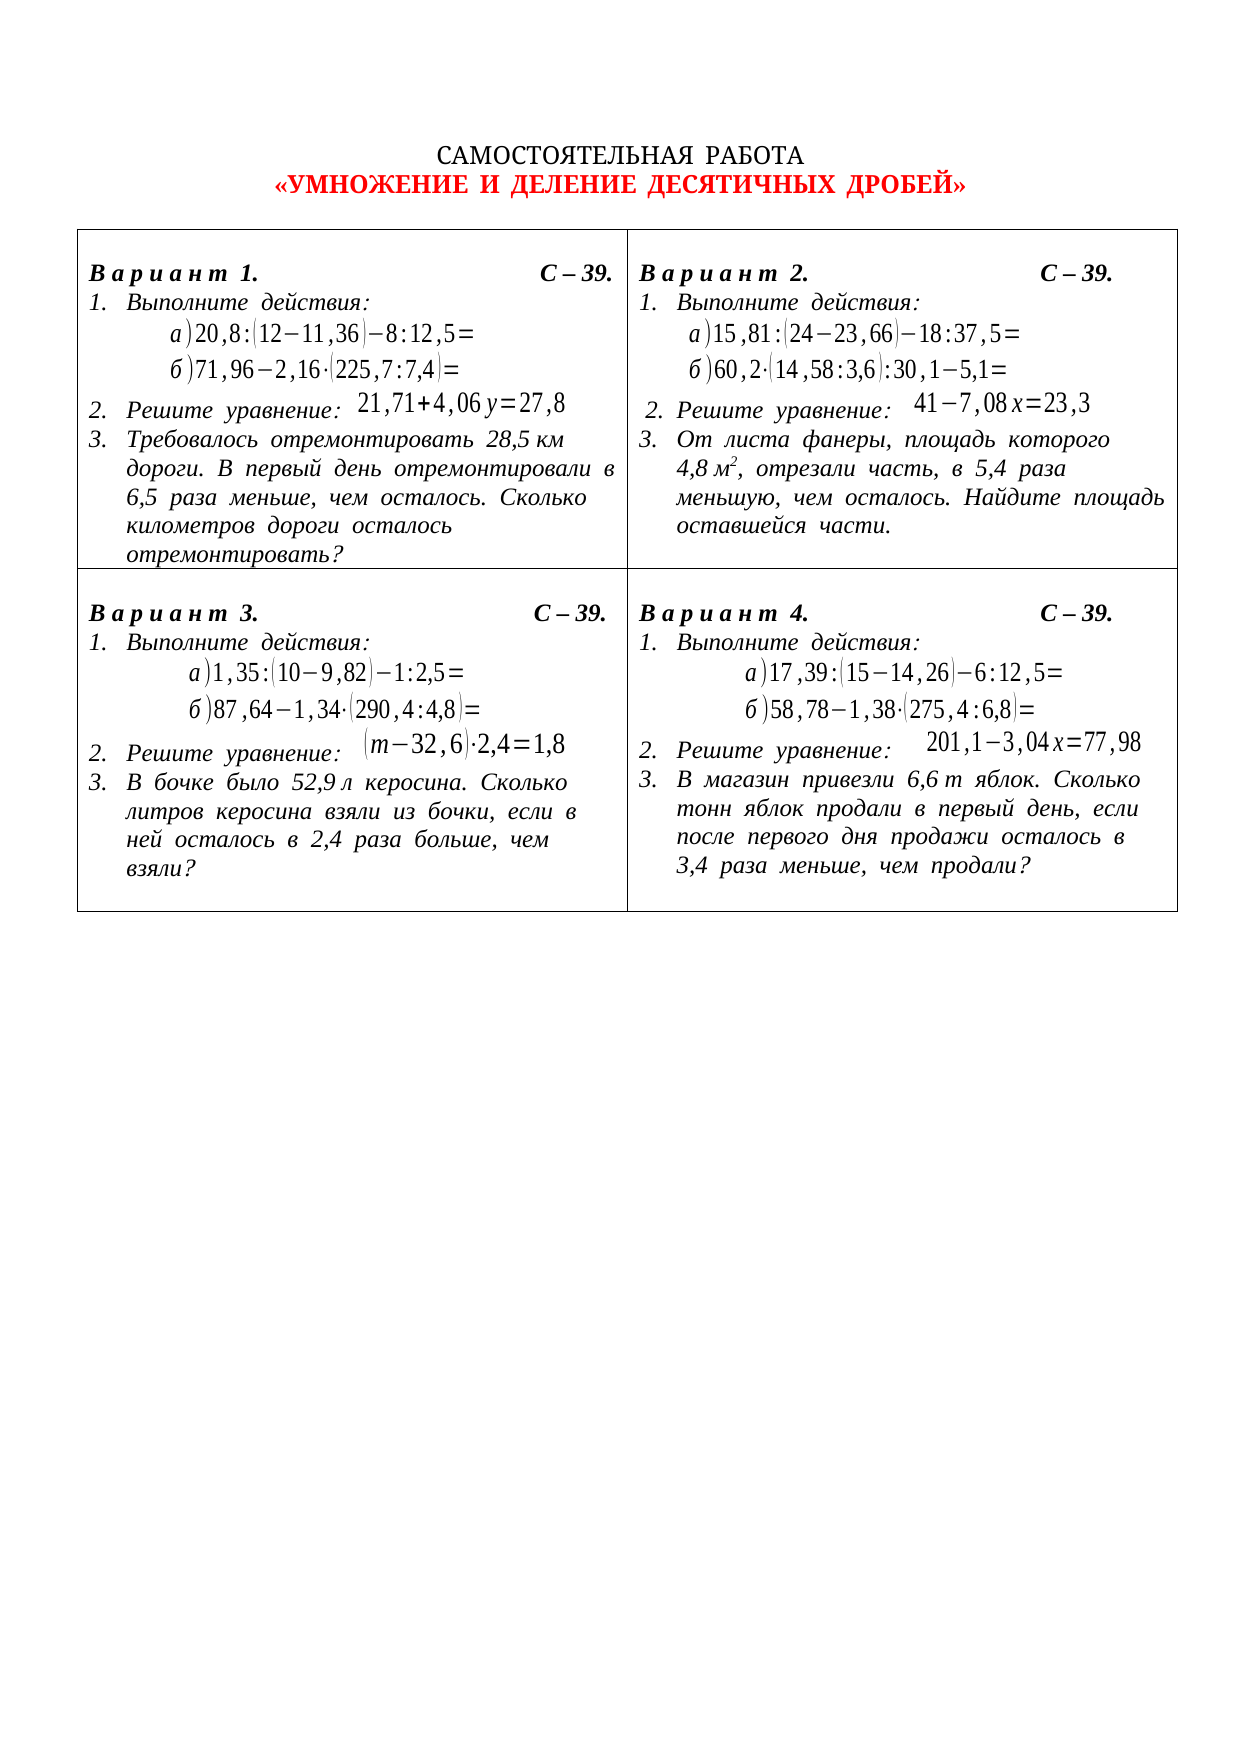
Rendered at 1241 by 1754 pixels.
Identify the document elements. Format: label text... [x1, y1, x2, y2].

table_header В а р и а н т 2. С – 39. Выполните действия Решите уравнение От листа фанеры, площадь которого 4,8 м2, отрезали часть, в 5,4 раза меньшую, чем осталось. Найдите площадь оставшейся части. [628, 230, 1177, 568]
table_cell В а р и а н т 3. С – 39. Выполните действия Решите уравнение В бочке было 52,9 л керосина. Сколько литров керосина взяли из бочки, если в ней осталось в 2,4 раза больше, чем взяли [78, 569, 627, 911]
table_cell В а р и а н т 4. С – 39. Выполните действия Решите уравнение В магазин привезли 6,6 т яблок. Сколько тонн яблок продали в первый день, если после первого дня продажи осталось в 3,4 раза меньше, чем продали [628, 569, 1177, 911]
text «УМНОЖЕНИЕ И ДЕЛЕНИЕ ДЕСЯТИЧНЫХ ДРОБЕЙ» [89, 171, 1152, 200]
text САМОСТОЯТЕЛЬНАЯ РАБОТА [89, 142, 1152, 171]
table_header В а р и а н т 1. С – 39. Выполните действия Решите уравнение Требовалось отремонтировать 28,5 км дороги. В первый день отремонтировали в 6,5 раза меньше, чем осталось. Сколько километров дороги осталось отремонтировать [78, 230, 627, 568]
